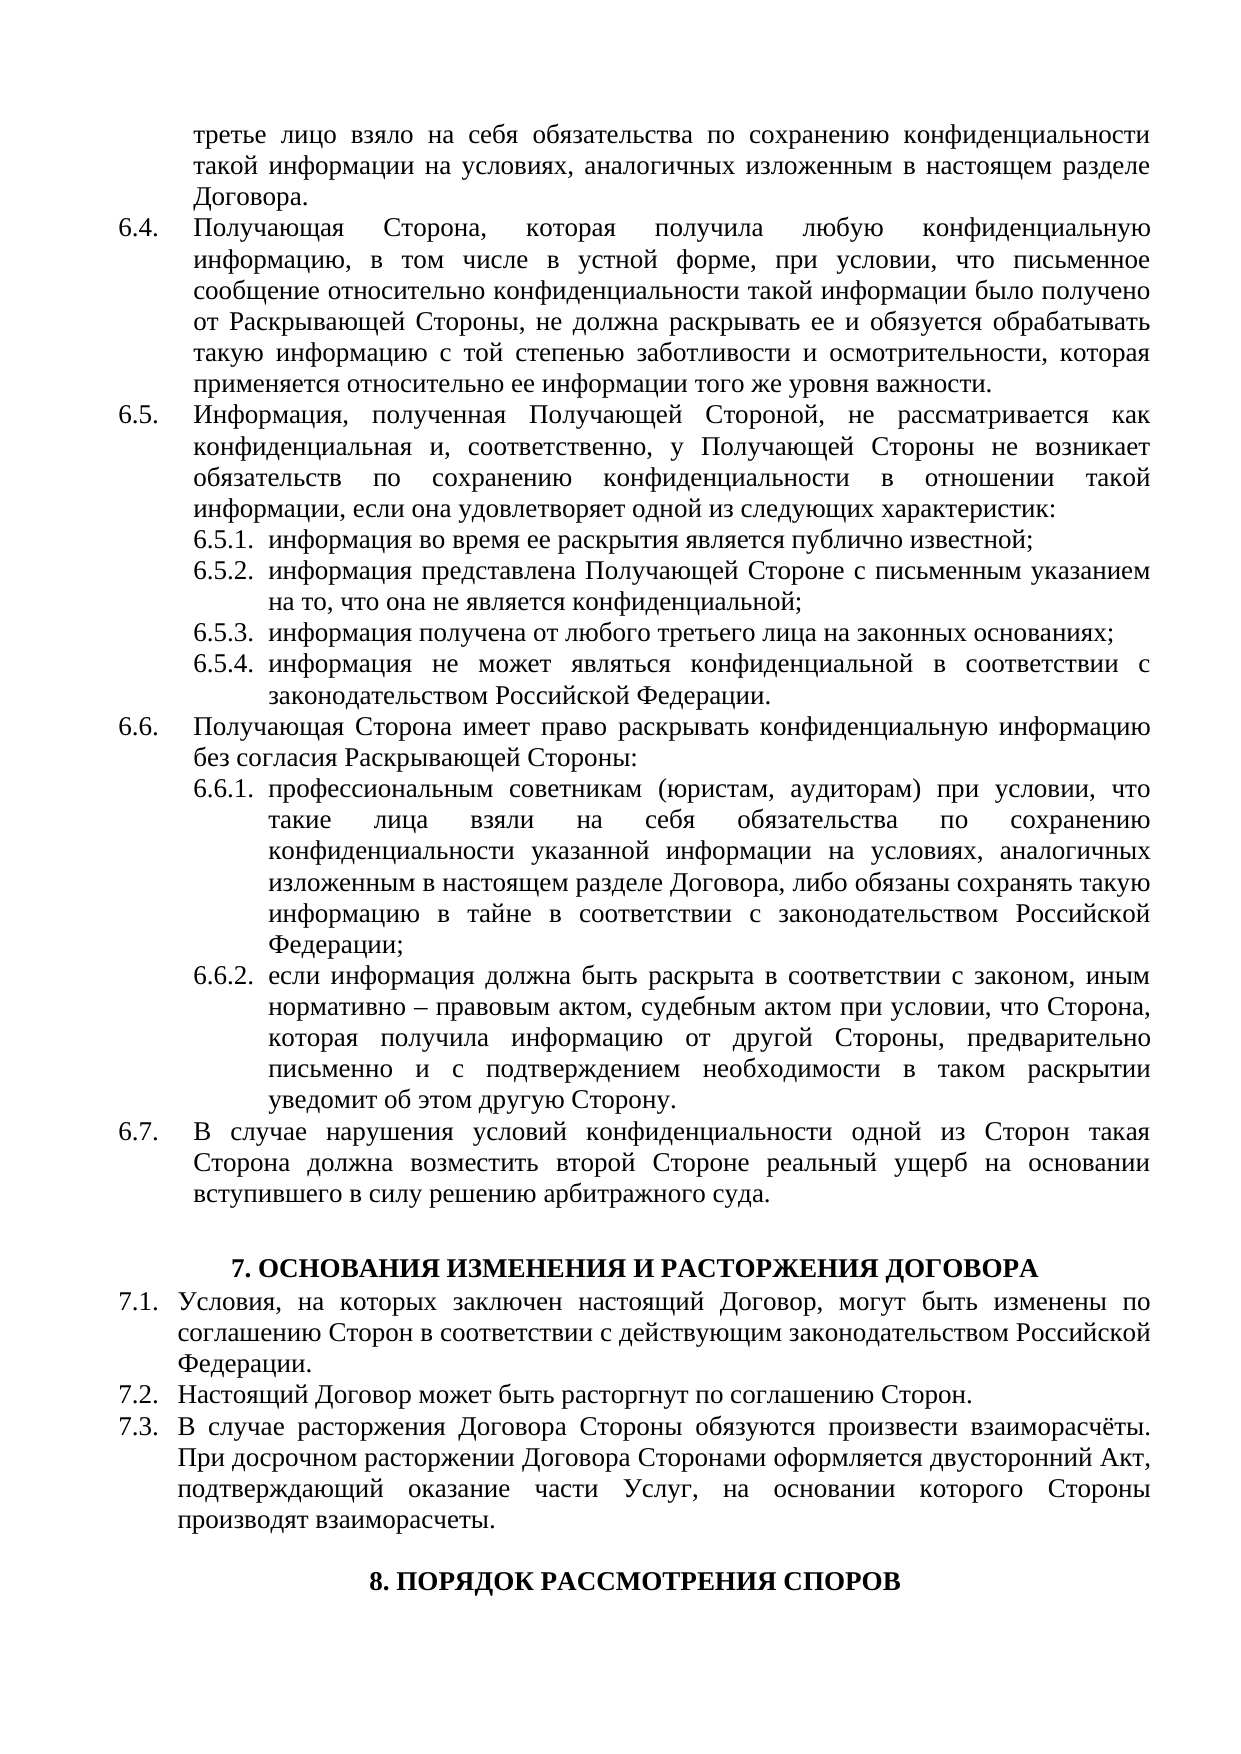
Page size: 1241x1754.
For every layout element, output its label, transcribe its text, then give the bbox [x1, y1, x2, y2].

text 7. ОСНОВАНИЯ ИЗМЕНЕНИЯ И РАСТОРЖЕНИЯ ДОГОВОРА [118, 1252, 1152, 1283]
list Получающая Сторона имеет право раскрывать конфиденциальную информацию без согласия Раскрывающей Стороны: [118, 710, 1152, 772]
text 7.1. Условия, на которых заключен настоящий Договор, могут быть изменены по соглашению Сторон в соответствии с действующим законодательством Российской Федерации. [118, 1285, 1152, 1378]
list В случае нарушения условий конфиденциальности одной из Сторон такая Сторона должна возместить второй Стороне реальный ущерб на основании вступившего в силу решению арбитражного суда. [118, 1115, 1152, 1208]
list Информация, полученная Получающей Стороной, не рассматривается как конфиденциальная и, соответственно, у Получающей Стороны не возникает обязательств по сохранению конфиденциальности в отношении такой информации, если она удовлетворяет одной из следующих характеристик: [118, 398, 1152, 523]
list если информация должна быть раскрыта в соответствии с законом, иным нормативно – правовым актом, судебным актом при условии, что Сторона, которая получила информацию от другой Стороны, предварительно письменно и с подтверждением необходимости в таком раскрытии уведомит об этом другую Сторону. [193, 959, 1152, 1115]
list информация представлена Получающей Стороне с письменным указанием на то, что она не является конфиденциальной; [193, 554, 1152, 616]
list информация получена от любого третьего лица на законных основаниях; [193, 616, 1152, 648]
text 7.3. В случае расторжения Договора Стороны обязуются произвести взаиморасчёты. При досрочном расторжении Договора Сторонами оформляется двусторонний Акт, подтверждающий оказание части Услуг, на основании которого Стороны производят взаиморасчеты. [118, 1410, 1152, 1534]
list Получающая Сторона, которая получила любую конфиденциальную информацию, в том числе в устной форме, при условии, что письменное сообщение относительно конфиденциальности такой информации было получено от Раскрывающей Стороны, не должна раскрывать ее и обязуется обрабатывать такую информацию с той степенью заботливости и осмотрительности, которая применяется относительно ее информации того же уровня важности. [118, 212, 1152, 398]
list информация во время ее раскрытия является публично известной; [193, 523, 1152, 554]
text 8. ПОРЯДОК РАССМОТРЕНИЯ СПОРОВ [118, 1565, 1152, 1597]
text 7.2. Настоящий Договор может быть расторгнут по соглашению Сторон. [118, 1378, 1152, 1410]
list информация не может являться конфиденциальной в соответствии с законодательством Российской Федерации. [193, 648, 1152, 710]
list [118, 118, 1152, 212]
list профессиональным советникам (юристам, аудиторам) при условии, что такие лица взяли на себя обязательства по сохранению конфиденциальности указанной информации на условиях, аналогичных изложенным в настоящем разделе Договора, либо обязаны сохранять такую информацию в тайне в соответствии с законодательством Российской Федерации; [193, 772, 1152, 959]
